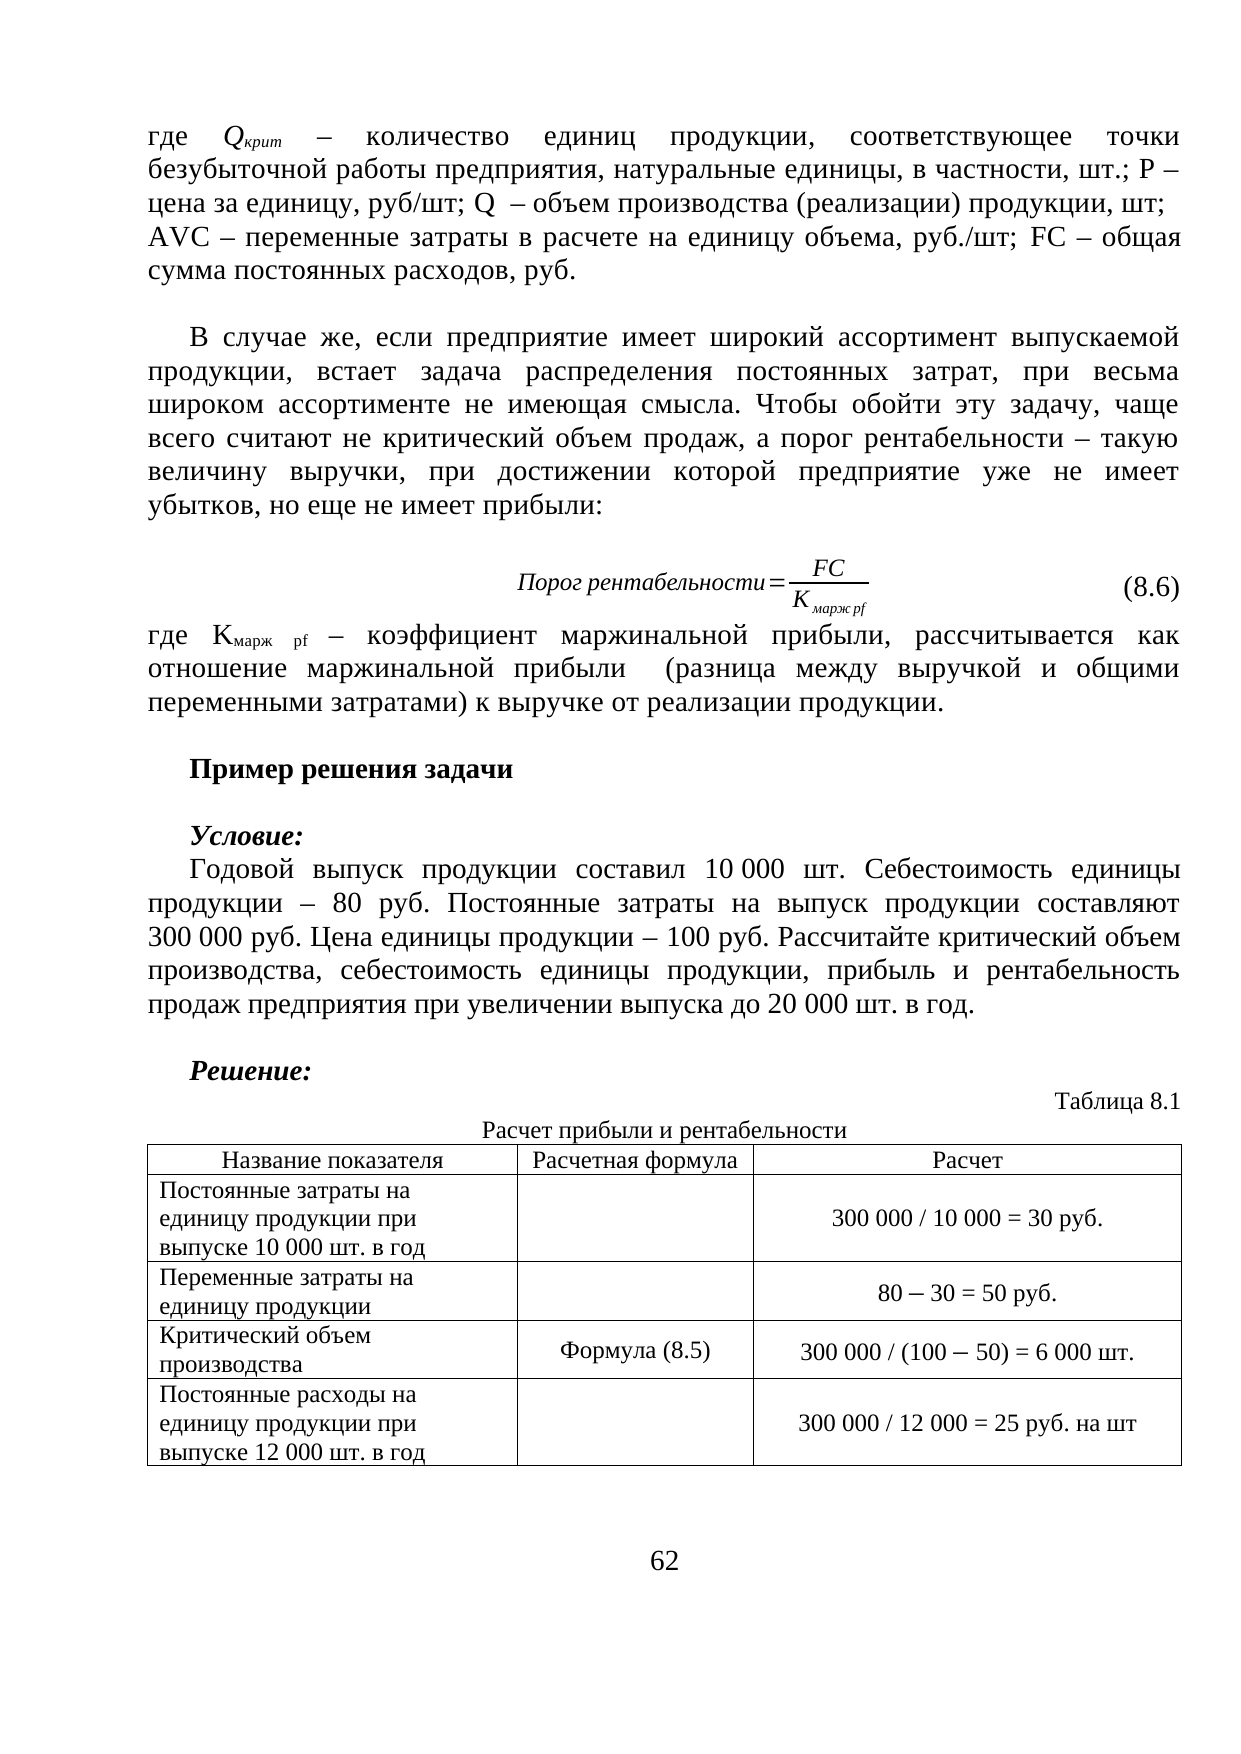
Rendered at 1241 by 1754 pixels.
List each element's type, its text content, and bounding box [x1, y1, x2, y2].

text AVC – переменные затраты в расчете на единицу объема, руб./шт; FC – общая сумма постоянных расходов, руб. [148, 219, 1181, 286]
table_cell Переменные затраты на единицу продукции [148, 1262, 517, 1319]
table_cell [518, 1379, 753, 1465]
text Условие: [148, 818, 1181, 852]
table_cell 300 000 / 12 000 = 25 руб. на шт [754, 1379, 1181, 1465]
text где Kмарж pf – коэффициент маржинальной прибыли, рассчитывается как отношение маржинальной прибыли (разница между выручкой и общими переменными затратами) к выручке от реализации продукции. [148, 617, 1181, 717]
text Годовой выпуск продукции составил 10 000 шт. Себестоимость единицы продукции – 80 руб. Постоянные затраты на выпуск продукции составляют 300 000 руб. Цена единицы продукции – 100 руб. Рассчитайте критический объем производства, себестоимость единицы продукции, прибыль и рентабельность продаж предприятия при увеличении выпуска до 20 000 шт. в год. [148, 852, 1181, 1019]
table_cell Постоянные затраты на единицу продукции при выпуске 10 000 шт. в год [148, 1175, 517, 1261]
table_cell 300 000 / (100 – 50) = 6 000 шт. [754, 1321, 1181, 1378]
table_cell 300 000 / 10 000 = 30 руб. [754, 1175, 1181, 1261]
text Расчет прибыли и рентабельности [148, 1115, 1181, 1144]
text Пример решения задачи [148, 751, 1181, 784]
table_cell Постоянные расходы на единицу продукции при выпуске 12 000 шт. в год [148, 1379, 517, 1465]
table_header Расчетная формула [518, 1145, 753, 1174]
table_cell [518, 1262, 753, 1319]
table_cell Критический объем производства [148, 1321, 517, 1378]
table_cell 80 – 30 = 50 руб. [754, 1262, 1181, 1319]
table_cell [518, 1175, 753, 1261]
table_header Название показателя [148, 1145, 517, 1174]
text Решение: [148, 1053, 1181, 1086]
table_cell Формула (8.5) [518, 1321, 753, 1378]
text где Qкрит – количество единиц продукции, соответствующее точки безубыточной работы предприятия, натуральные единицы, в частности, шт.; Р – цена за единицу, руб/шт; Q – объем производства (реализации) продукции, шт; [148, 118, 1181, 219]
text Таблица 8.1 [148, 1086, 1181, 1115]
text В случае же, если предприятие имеет широкий ассортимент выпускаемой продукции, встает задача распределения постоянных затрат, при весьма широком ассортименте не имеющая смысла. Чтобы обойти эту задачу, чаще всего считают не критический объем продаж, а порог рентабельности – такую величину выручки, при достижении которой предприятие уже не имеет убытков, но еще не имеет прибыли: [148, 319, 1181, 521]
table_header Расчет [754, 1145, 1181, 1174]
text (8.6) [148, 554, 1181, 617]
